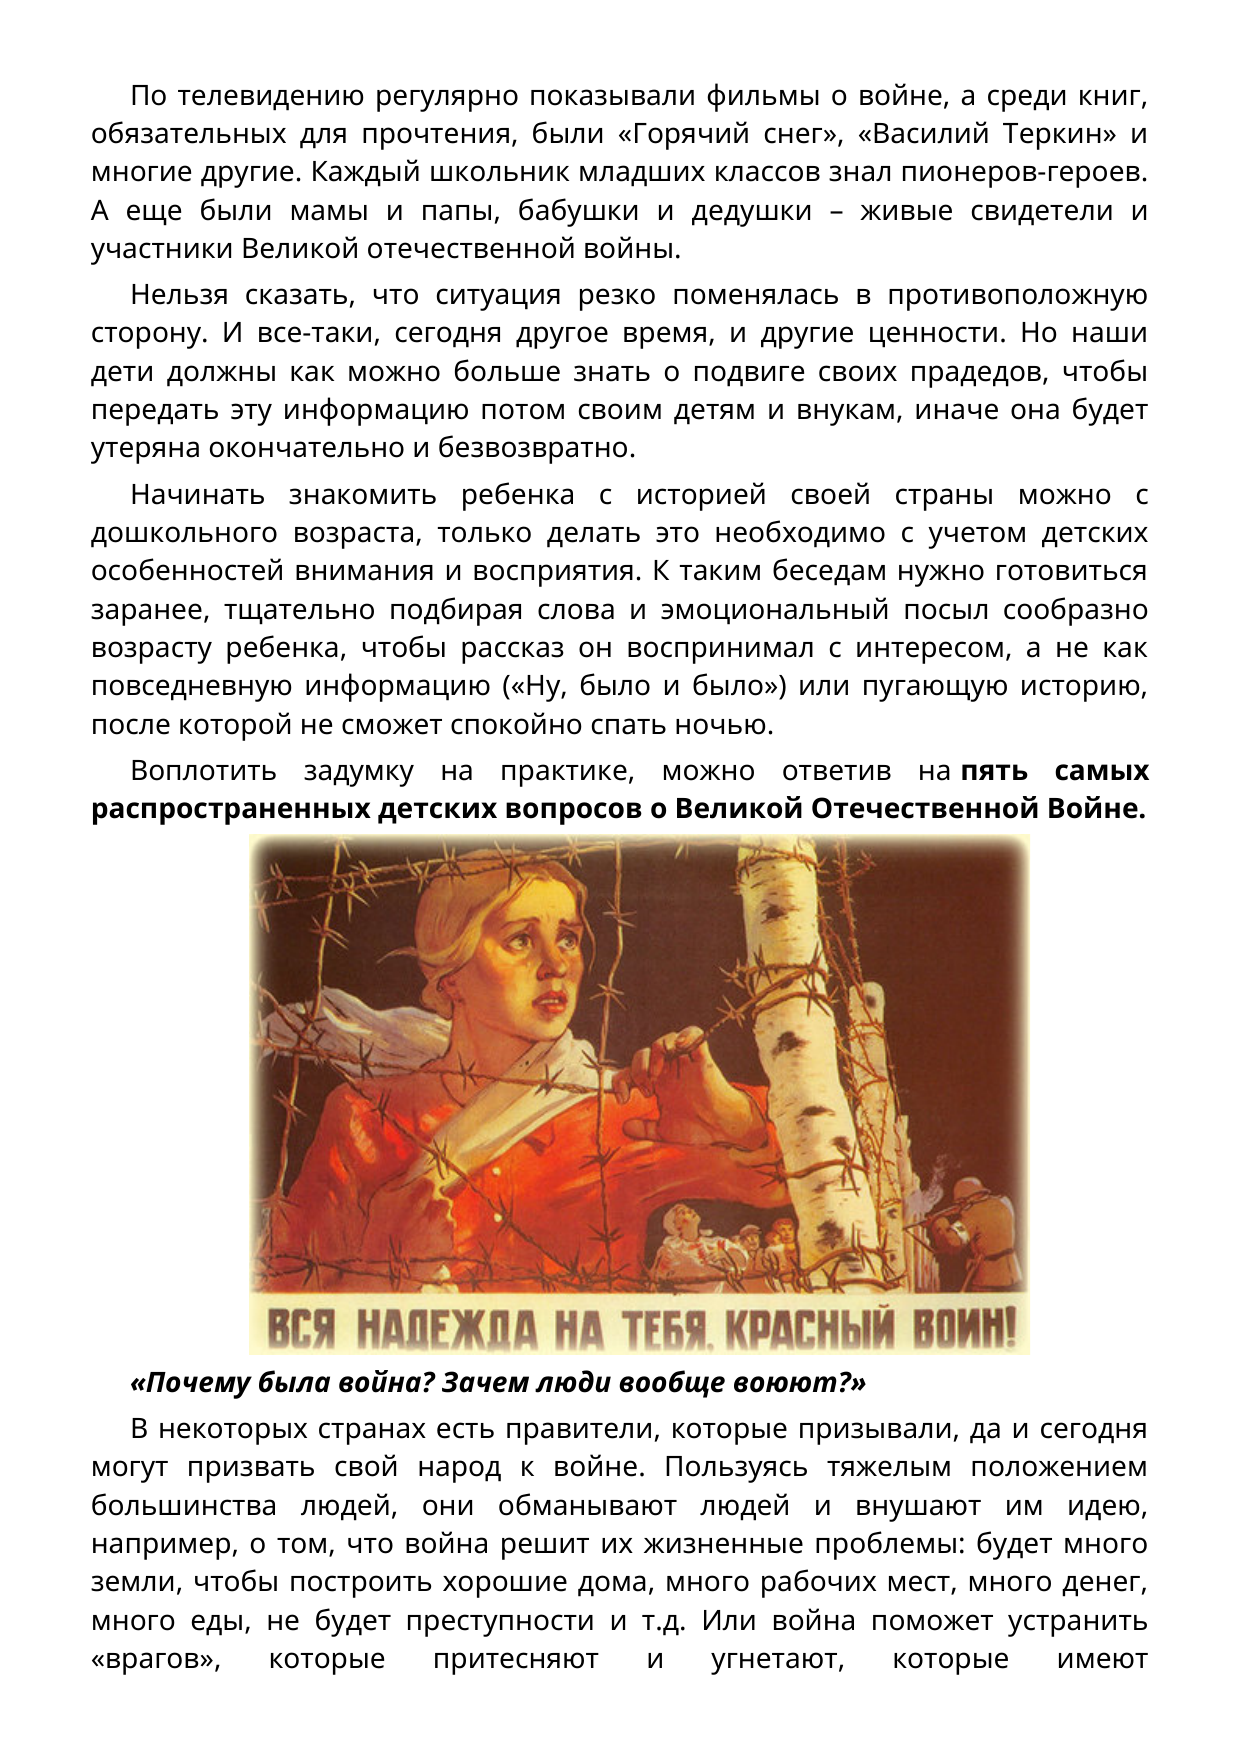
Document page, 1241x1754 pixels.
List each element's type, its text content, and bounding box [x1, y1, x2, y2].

text «Почему была война? Зачем люди вообще воюют?» [91, 1362, 1149, 1401]
text Воплотить задумку на практике, можно ответив на пять самых распространенных детских вопросов о Великой Отечественной Войне. [91, 750, 1149, 827]
text Начинать знакомить ребенка с историей своей страны можно с дошкольного возраста, только делать это необходимо с учетом детских особенностей внимания и восприятия. К таким беседам нужно готовиться заранее, тщательно подбирая слова и эмоциональный посыл сообразно возрасту ребенка, чтобы рассказ он воспринимал с интересом, а не как повседневную информацию («Ну, было и было») или пугающую историю, после которой не сможет спокойно спать ночью. [91, 474, 1149, 742]
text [91, 1408, 1149, 1677]
text Нельзя сказать, что ситуация резко поменялась в противоположную сторону. И все-таки, сегодня другое время, и другие ценности. Но наши дети должны как можно больше знать о подвиге своих прадедов, чтобы передать эту информацию потом своим детям и внукам, иначе она будет утеряна окончательно и безвозвратно. [91, 274, 1149, 466]
picture [249, 834, 1031, 1355]
text По телевидению регулярно показывали фильмы о войне, а среди книг, обязательных для прочтения, были «Горячий снег», «Василий Теркин» и многие другие. Каждый школьник младших классов знал пионеров-героев. А еще были мамы и папы, бабушки и дедушки – живые свидетели и участники Великой отечественной войны. [91, 75, 1149, 267]
